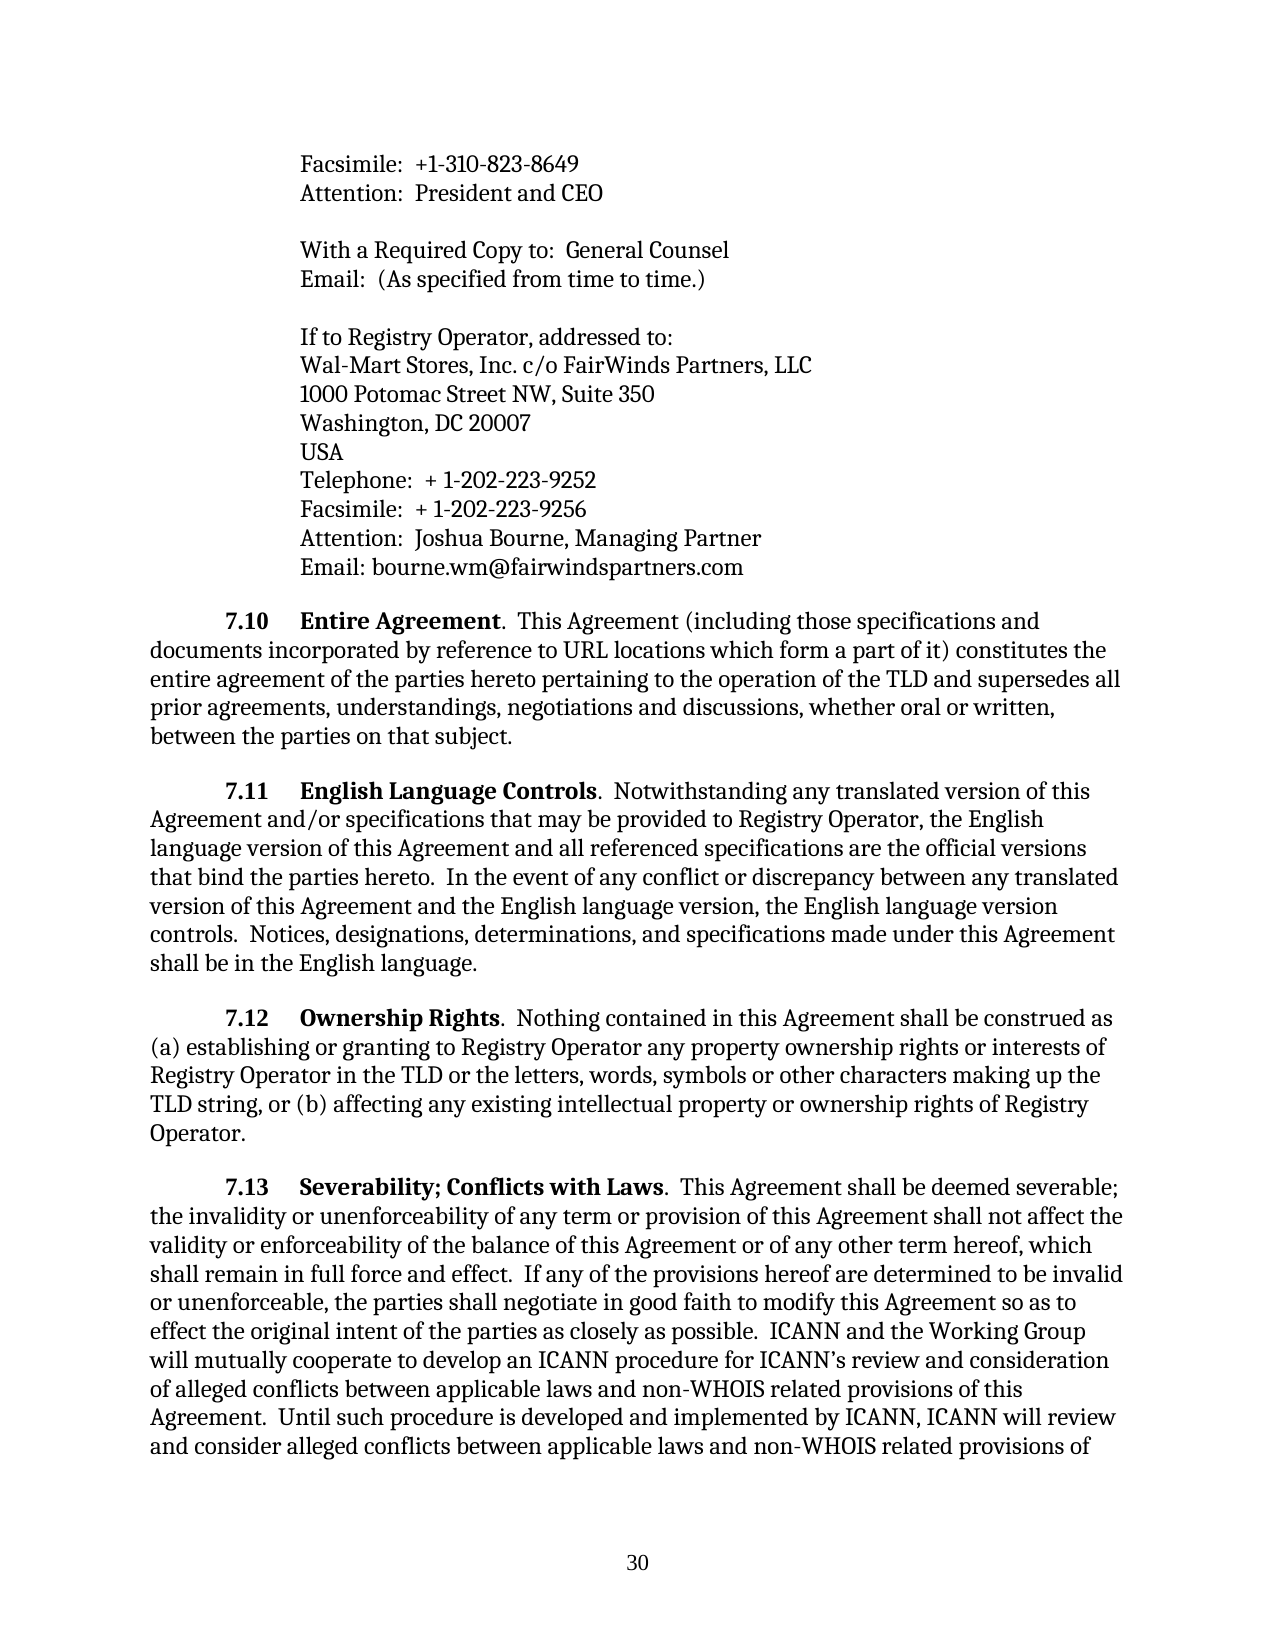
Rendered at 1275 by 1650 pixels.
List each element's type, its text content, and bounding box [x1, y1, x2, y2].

text Entire Agreement. This Agreement (including those specifications and documents incorporated by reference to URL locations which form a part of it) constitutes the entire agreement of the parties hereto pertaining to the operation of the TLD and supersedes all prior agreements, understandings, negotiations and discussions, whether oral or written, between the parties on that subject. [150, 606, 1125, 751]
text Washington, DC 20007 [300, 409, 1125, 437]
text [150, 1172, 1125, 1461]
text English Language Controls. Notwithstanding any translated version of this Agreement and/or specifications that may be provided to Registry Operator, the English language version of this Agreement and all referenced specifications are the official versions that bind the parties hereto. In the event of any conflict or discrepancy between any translated version of this Agreement and the English language version, the English language version controls. Notices, designations, determinations, and specifications made under this Agreement shall be in the English language. [150, 776, 1125, 978]
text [300, 150, 1125, 409]
text Telephone: + 1-202-223-9252 [300, 466, 1125, 495]
text Email: bourne.wm@fairwindspartners.com [300, 552, 1125, 581]
text Ownership Rights. Nothing contained in this Agreement shall be construed as (a) establishing or granting to Registry Operator any property ownership rights or interests of Registry Operator in the TLD or the letters, words, symbols or other characters making up the TLD string, or (b) affecting any existing intellectual property or ownership rights of Registry Operator. [150, 1003, 1125, 1147]
text Facsimile: + 1-202-223-9256 Attention: Joshua Bourne, Managing Partner [300, 495, 1125, 552]
text USA [150, 437, 1125, 466]
